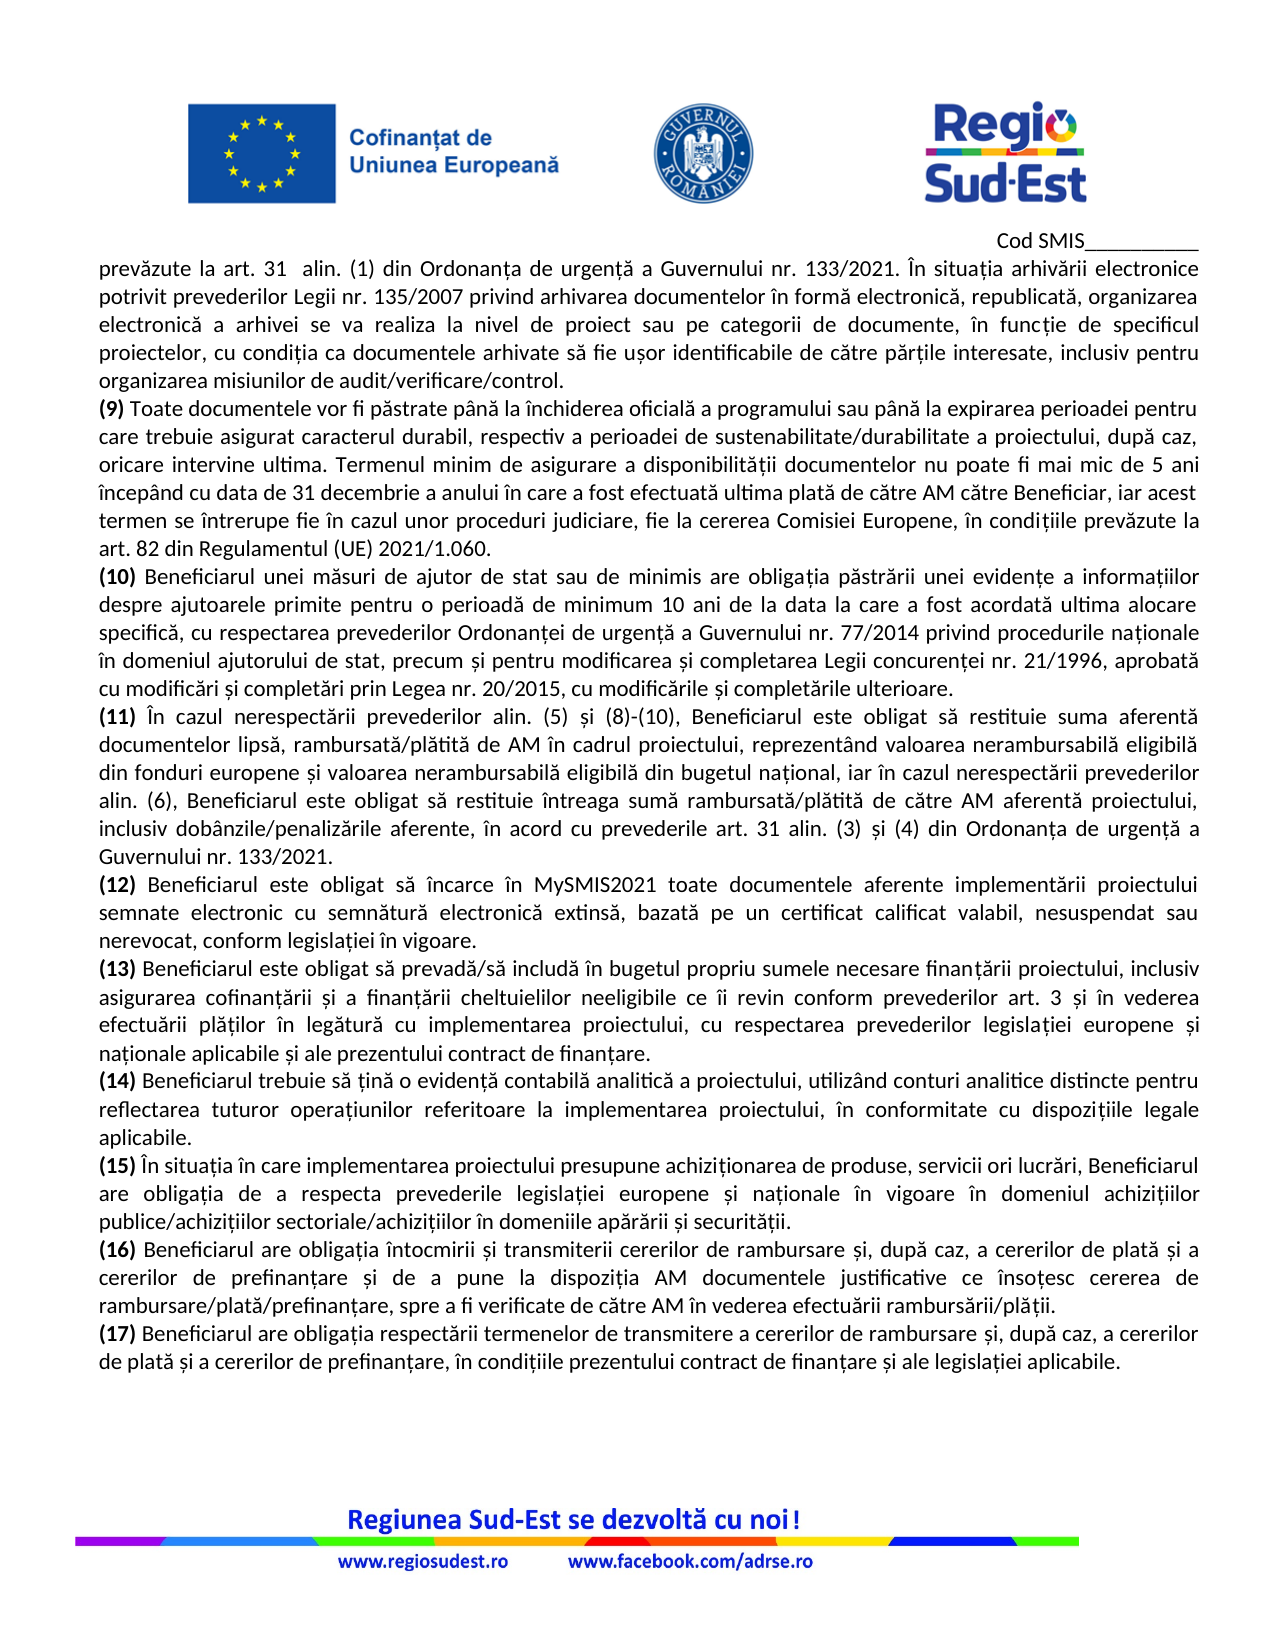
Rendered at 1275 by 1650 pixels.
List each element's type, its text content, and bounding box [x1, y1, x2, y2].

text (9) Toate documentele vor fi păstrate până la închiderea oficială a programului sau până la expirarea perioadei pentru care trebuie asigurat caracterul durabil, respectiv a perioadei de sustenabilitate/durabilitate a proiectului, după caz, oricare intervine ultima. Termenul minim de asigurare a disponibilităţii documentelor nu poate fi mai mic de 5 ani începând cu data de 31 decembrie a anului în care a fost efectuată ultima plată de către AM către Beneficiar, iar acest termen se întrerupe fie în cazul unor proceduri judiciare, fie la cererea Comisiei Europene, în condiţiile prevăzute la art. 82 din Regulamentul (UE) 2021/1.060. [98, 394, 1200, 562]
picture [155, 73, 1120, 226]
text (13) Beneficiarul este obligat să prevadă/să includă în bugetul propriu sumele necesare finanţării proiectului, inclusiv asigurarea cofinanţării şi a finanţării cheltuielilor neeligibile ce îi revin conform prevederilor art. 3 şi în vederea efectuării plăţilor în legătură cu implementarea proiectului, cu respectarea prevederilor legislaţiei europene şi naţionale aplicabile şi ale prezentului contract de finanţare. [98, 954, 1200, 1067]
picture [75, 1508, 1079, 1577]
text (11) În cazul nerespectării prevederilor alin. (5) şi (8)-(10), Beneficiarul este obligat să restituie suma aferentă documentelor lipsă, rambursată/plătită de AM în cadrul proiectului, reprezentând valoarea nerambursabilă eligibilă din fonduri europene şi valoarea nerambursabilă eligibilă din bugetul naţional, iar în cazul nerespectării prevederilor alin. (6), Beneficiarul este obligat să restituie întreaga sumă rambursată/plătită de către AM aferentă proiectului, inclusiv dobânzile/penalizările aferente, în acord cu prevederile art. 31 alin. (3) şi (4) din Ordonanţa de urgenţă a Guvernului nr. 133/2021. [98, 702, 1200, 871]
text (14) Beneficiarul trebuie să ţină o evidenţă contabilă analitică a proiectului, utilizând conturi analitice distincte pentru reflectarea tuturor operaţiunilor referitoare la implementarea proiectului, în conformitate cu dispoziţiile legale aplicabile. [98, 1067, 1200, 1151]
text (17) Beneficiarul are obligaţia respectării termenelor de transmitere a cererilor de rambursare şi, după caz, a cererilor de plată şi a cererilor de prefinanţare, în condiţiile prezentului contract de finanţare şi ale legislaţiei aplicabile. [98, 1319, 1200, 1375]
text (15) În situaţia în care implementarea proiectului presupune achiziţionarea de produse, servicii ori lucrări, Beneficiarul are obligaţia de a respecta prevederile legislaţiei europene şi naţionale în vigoare în domeniul achiziţiilor publice/achiziţiilor sectoriale/achiziţiilor în domeniile apărării şi securităţii. [98, 1151, 1200, 1235]
text (10) Beneficiarul unei măsuri de ajutor de stat sau de minimis are obligaţia păstrării unei evidenţe a informaţiilor despre ajutoarele primite pentru o perioadă de minimum 10 ani de la data la care a fost acordată ultima alocare specifică, cu respectarea prevederilor Ordonanţei de urgenţă a Guvernului nr. 77/2014 privind procedurile naţionale în domeniul ajutorului de stat, precum şi pentru modificarea şi completarea Legii concurenţei nr. 21/1996, aprobată cu modificări şi completări prin Legea nr. 20/2015, cu modificările şi completările ulterioare. [98, 562, 1200, 702]
text (16) Beneficiarul are obligaţia întocmirii şi transmiterii cererilor de rambursare şi, după caz, a cererilor de plată şi a cererilor de prefinanţare şi de a pune la dispoziţia AM documentele justificative ce însoţesc cererea de rambursare/plată/prefinanţare, spre a fi verificate de către AM în vederea efectuării rambursării/plăţii. [98, 1235, 1200, 1319]
text (12) Beneficiarul este obligat să încarce în MySMIS2021 toate documentele aferente implementării proiectului semnate electronic cu semnătură electronică extinsă, bazată pe un certificat calificat valabil, nesuspendat sau nerevocat, conform legislaţiei în vigoare. [98, 871, 1200, 954]
